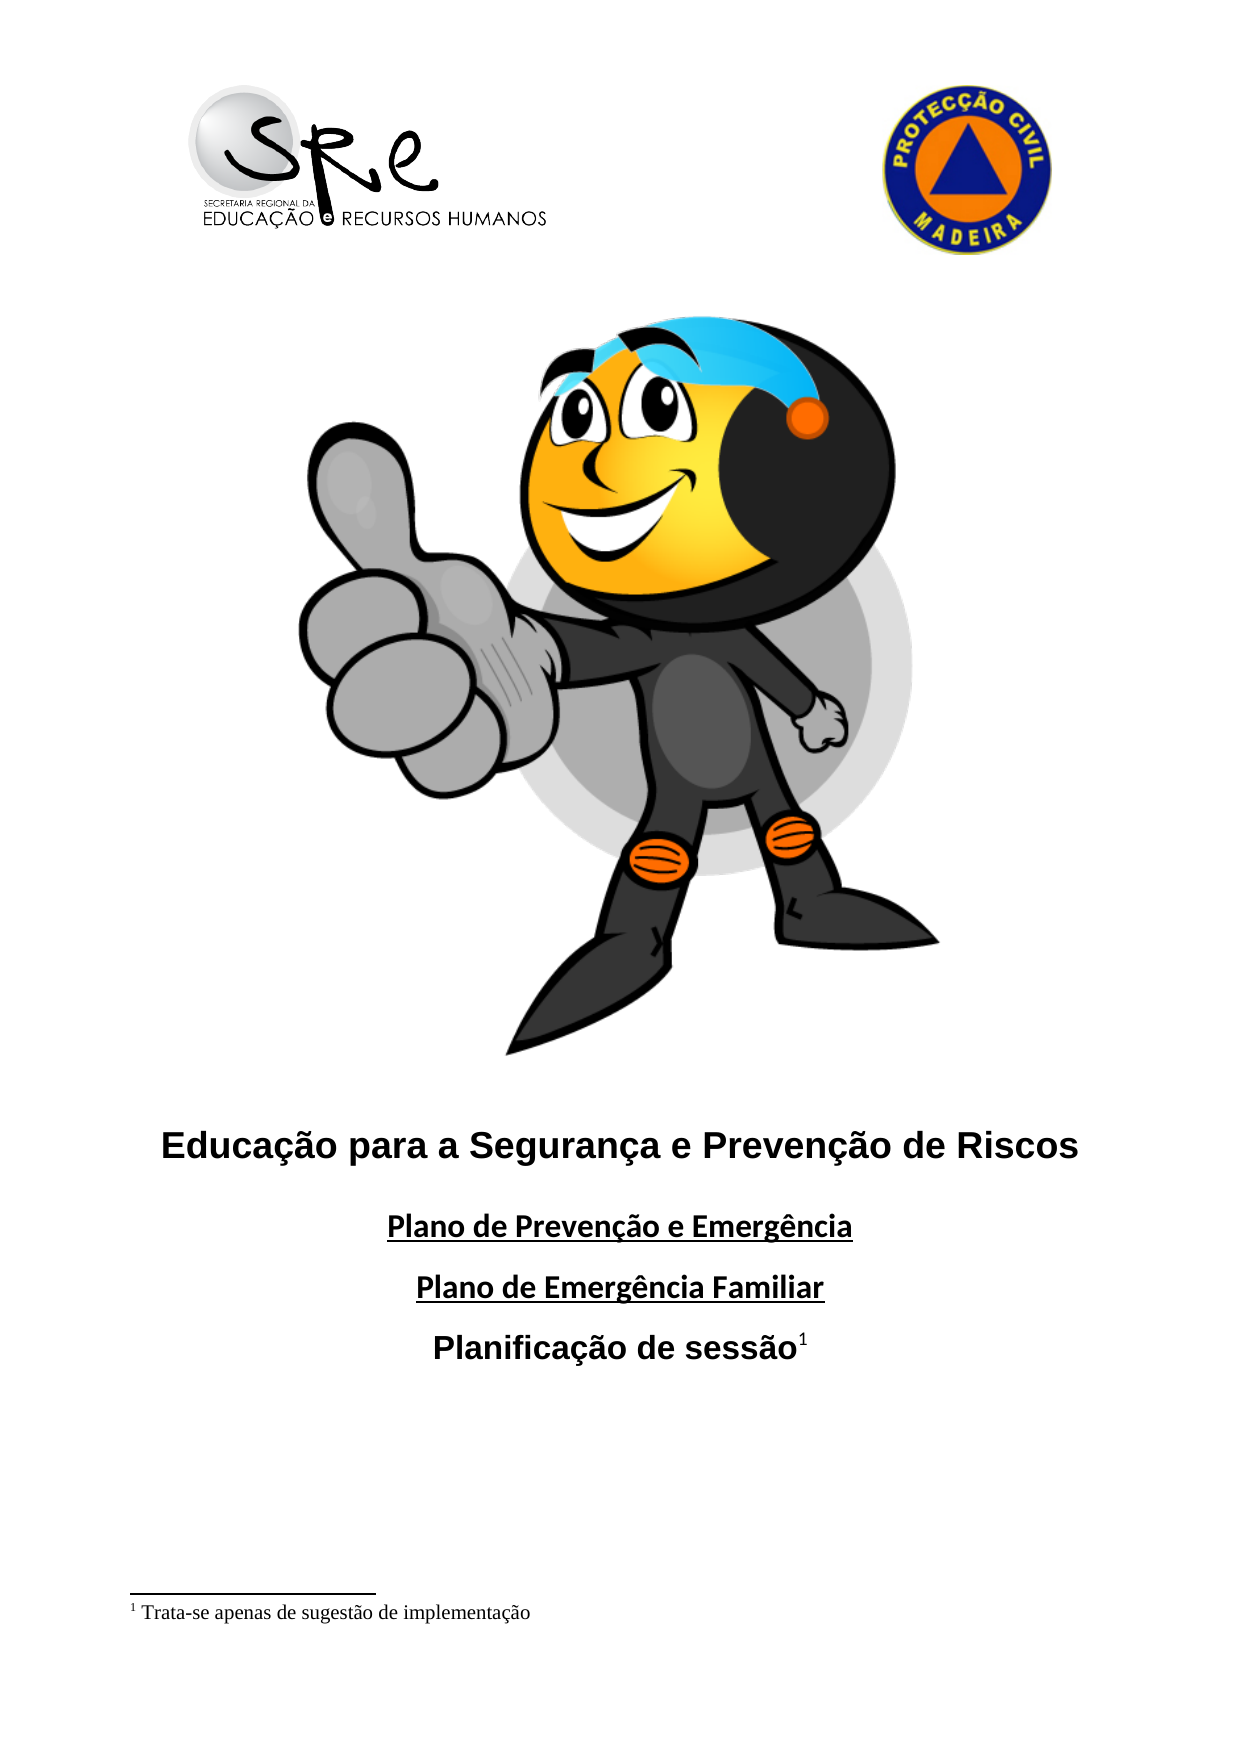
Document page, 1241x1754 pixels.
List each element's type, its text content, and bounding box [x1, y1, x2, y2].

text Plano de Prevenção e Emergência [130, 1205, 1110, 1246]
picture [277, 295, 963, 1085]
picture [882, 85, 1052, 255]
text Educação para a Segurança e Prevenção de Riscos [130, 1123, 1110, 1166]
text Plano de Emergência Familiar [130, 1266, 1110, 1307]
picture [188, 85, 546, 229]
text Planificação de sessão [130, 1327, 1110, 1368]
